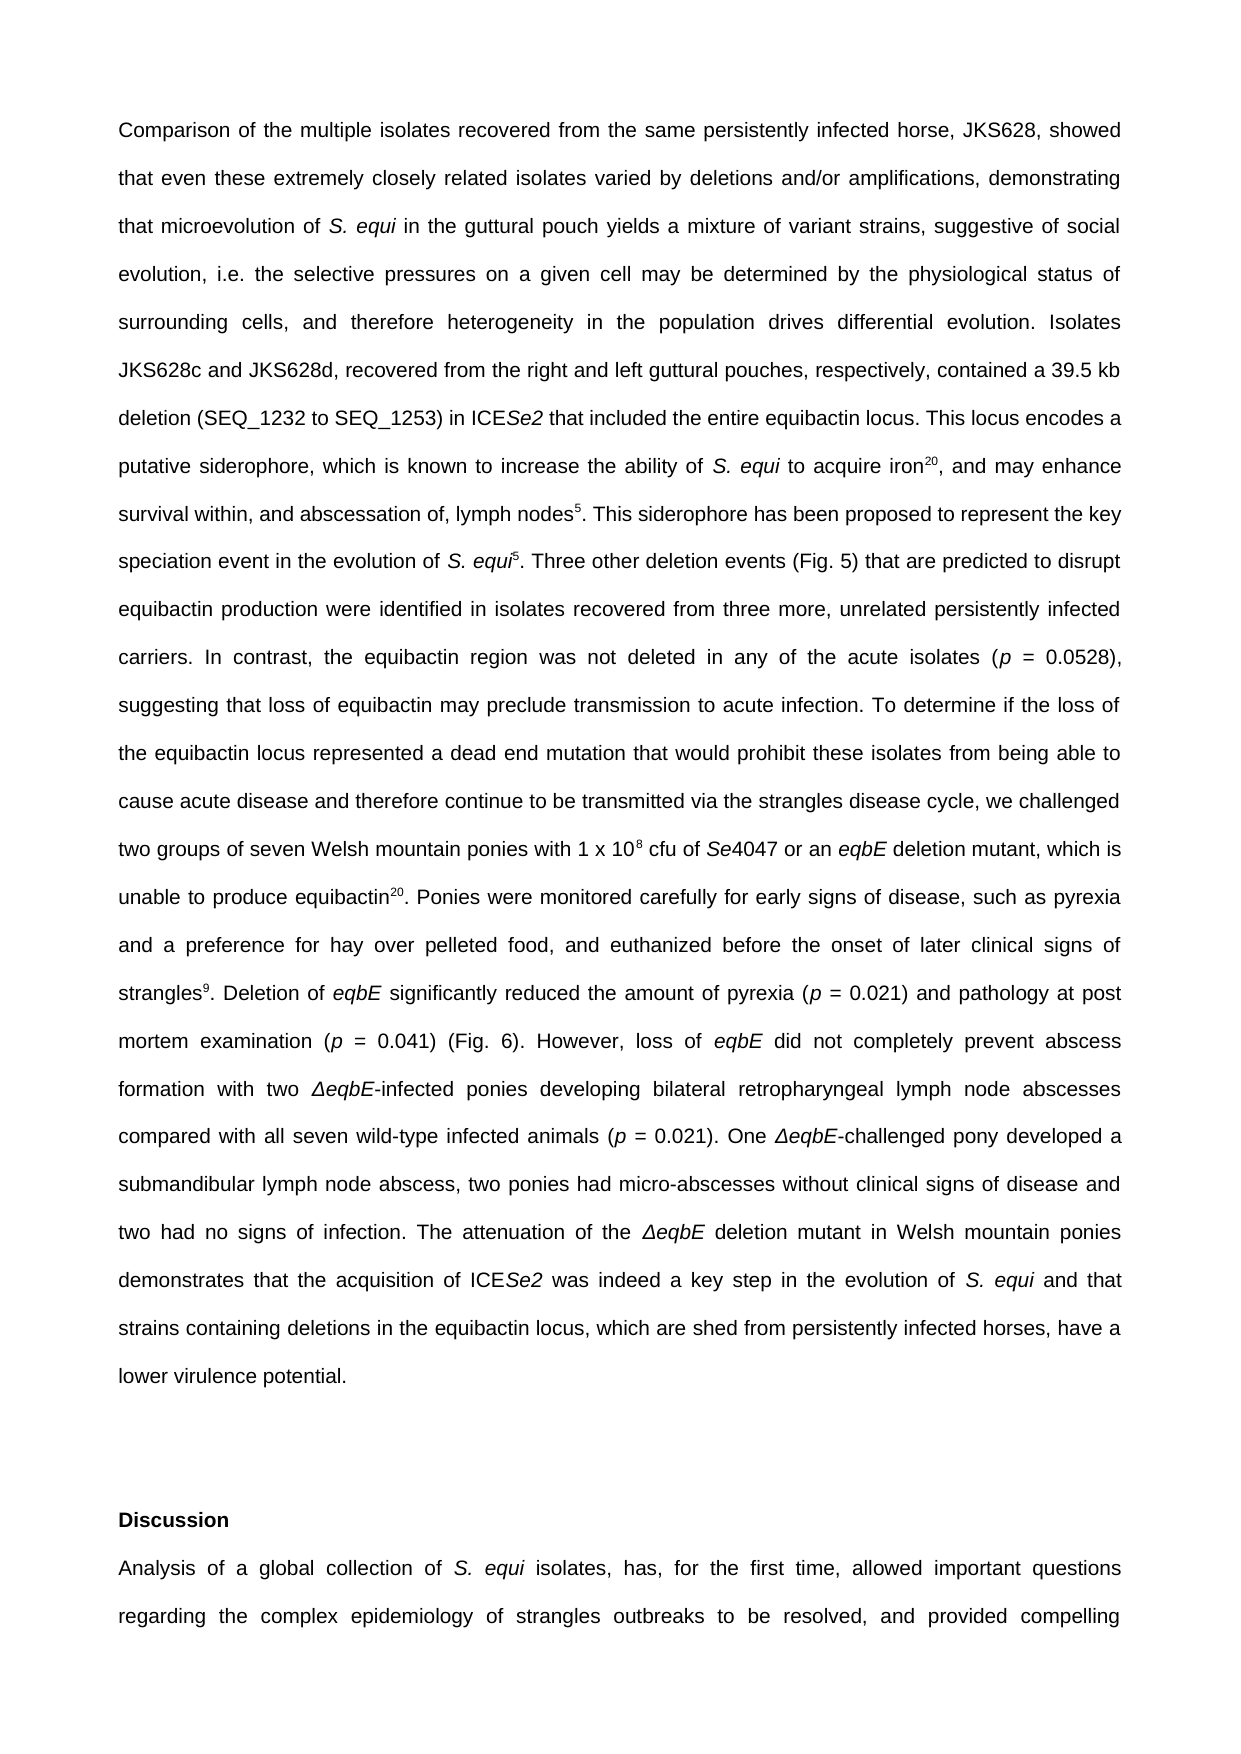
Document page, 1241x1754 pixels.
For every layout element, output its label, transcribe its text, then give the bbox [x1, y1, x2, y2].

text Discussion [118, 1508, 1122, 1532]
text Comparison of the multiple isolates recovered from the same persistently infected horse, JKS628, showed that even these extremely closely related isolates varied by deletions and/or amplifications, demonstrating that microevolution of S. equi in the guttural pouch yields a mixture of variant strains, suggestive of social evolution, i.e. the selective pressures on a given cell may be determined by the physiological status of surrounding cells, and therefore heterogeneity in the population drives differential evolution. Isolates JKS628c and JKS628d, recovered from the right and left guttural pouches, respectively, contained a 39.5 kb deletion (SEQ_1232 to SEQ_1253) in ICESe2 that included the entire equibactin locus. This locus encodes a putative siderophore, which is known to increase the ability of S. equi to acquire iron20, and may enhance survival within, and abscessation of, lymph nodes5. This siderophore has been proposed to represent the key speciation event in the evolution of S. equi5. Three other deletion events (Fig. 5) that are predicted to disrupt equibactin production were identified in isolates recovered from three more, unrelated persistently infected carriers. In contrast, the equibactin region was not deleted in any of the acute isolates (p = 0.0528), suggesting that loss of equibactin may preclude transmission to acute infection. To determine if the loss of the equibactin locus represented a dead end mutation that would prohibit these isolates from being able to cause acute disease and therefore continue to be transmitted via the strangles disease cycle, we challenged two groups of seven Welsh mountain ponies with 1 x 108 cfu of Se4047 or an eqbE deletion mutant, which is unable to produce equibactin20. Ponies were monitored carefully for early signs of disease, such as pyrexia and a preference for hay over pelleted food, and euthanized before the onset of later clinical signs of strangles9. Deletion of eqbE significantly reduced the amount of pyrexia (p = 0.021) and pathology at post mortem examination (p = 0.041) (Fig. 6). However, loss of eqbE did not completely prevent abscess formation with two ΔeqbE-infected ponies developing bilateral retropharyngeal lymph node abscesses compared with all seven wild-type infected animals (p = 0.021). One ΔeqbE-challenged pony developed a submandibular lymph node abscess, two ponies had micro-abscesses without clinical signs of disease and two had no signs of infection. The attenuation of the ΔeqbE deletion mutant in Welsh mountain ponies demonstrates that the acquisition of ICESe2 was indeed a key step in the evolution of S. equi and that strains containing deletions in the equibactin locus, which are shed from persistently infected horses, have a lower virulence potential. [118, 118, 1122, 1388]
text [118, 1556, 1122, 1627]
